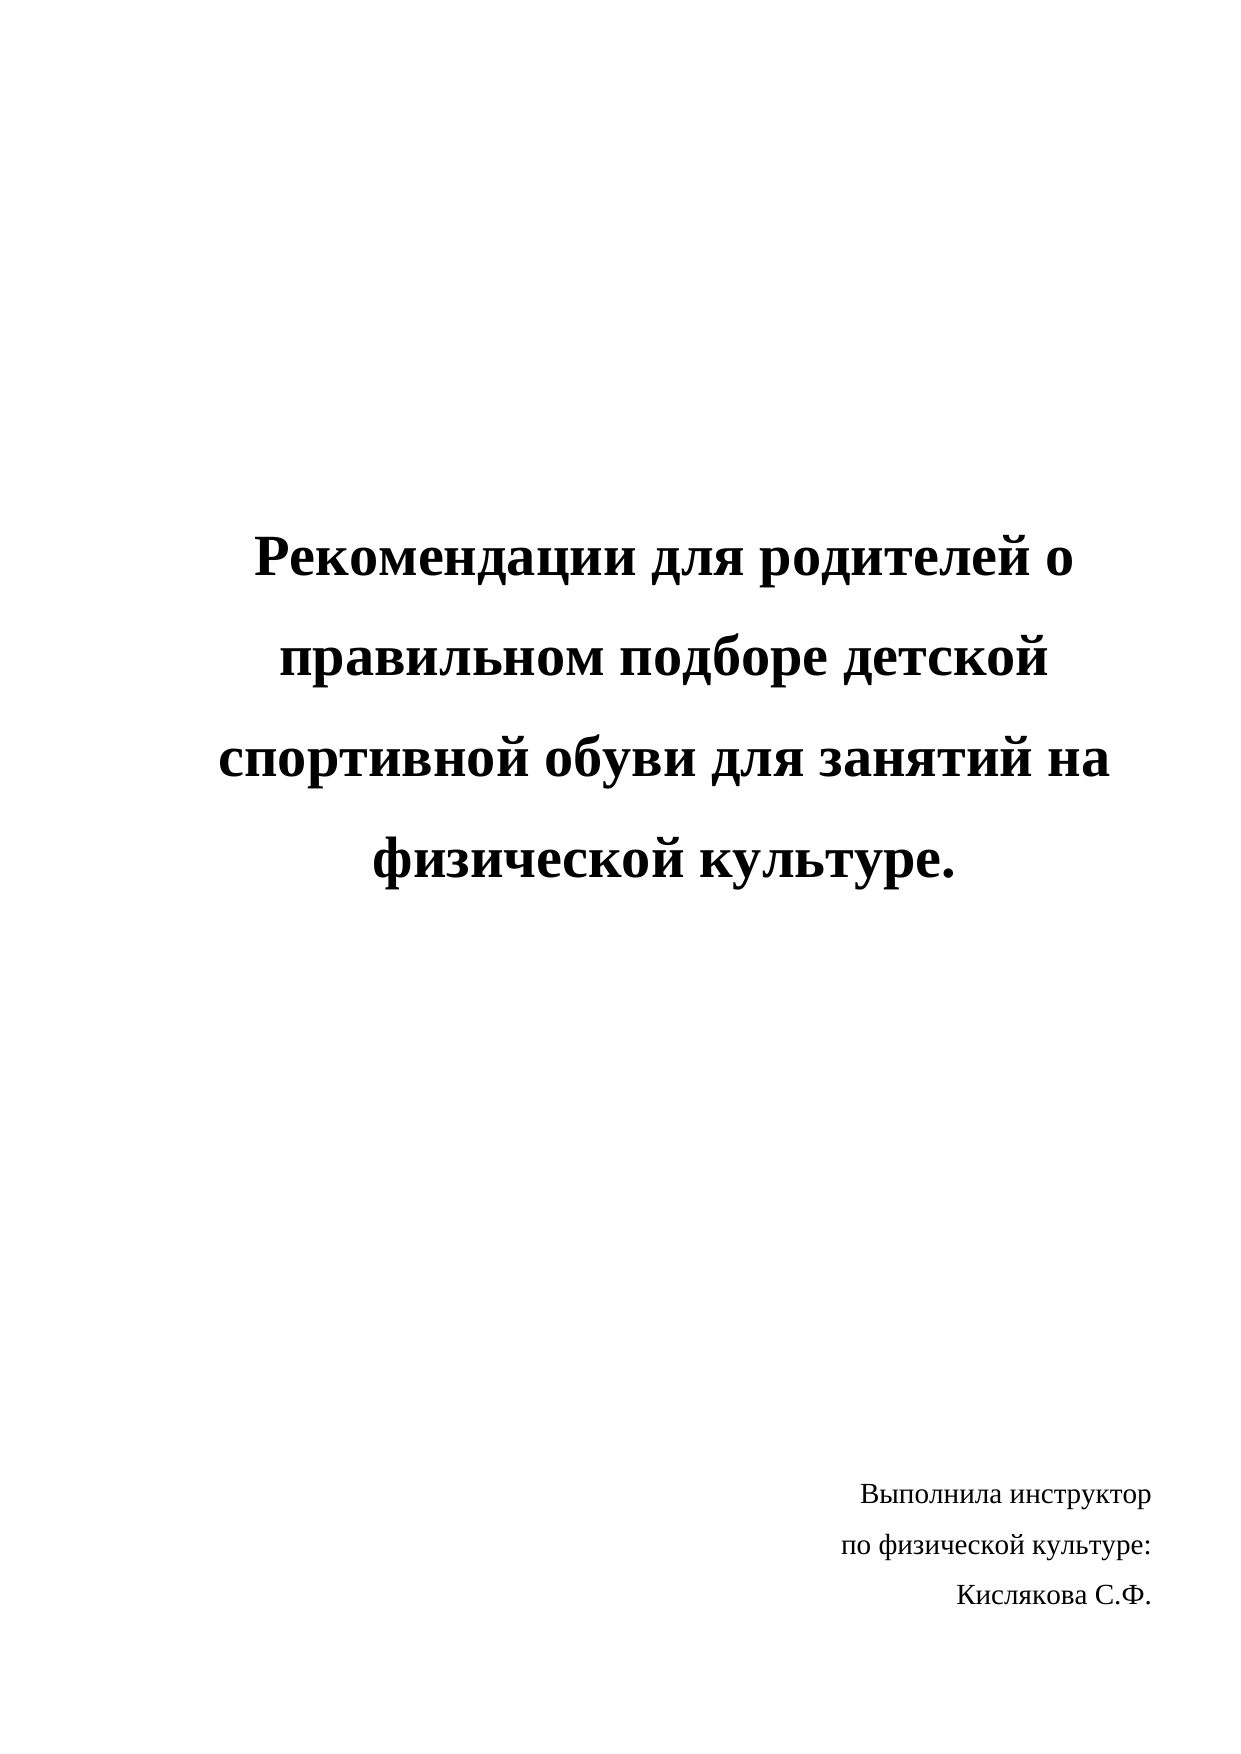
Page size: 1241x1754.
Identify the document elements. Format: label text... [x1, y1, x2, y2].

text Выполнила инструктор [177, 1477, 1152, 1510]
text Кислякова С.Ф. [177, 1577, 1152, 1611]
text по физической культуре: [177, 1527, 1152, 1560]
text Рекомендации для родителей о правильном подборе детской спортивной обуви для занятий на физической культуре. [177, 521, 1152, 889]
